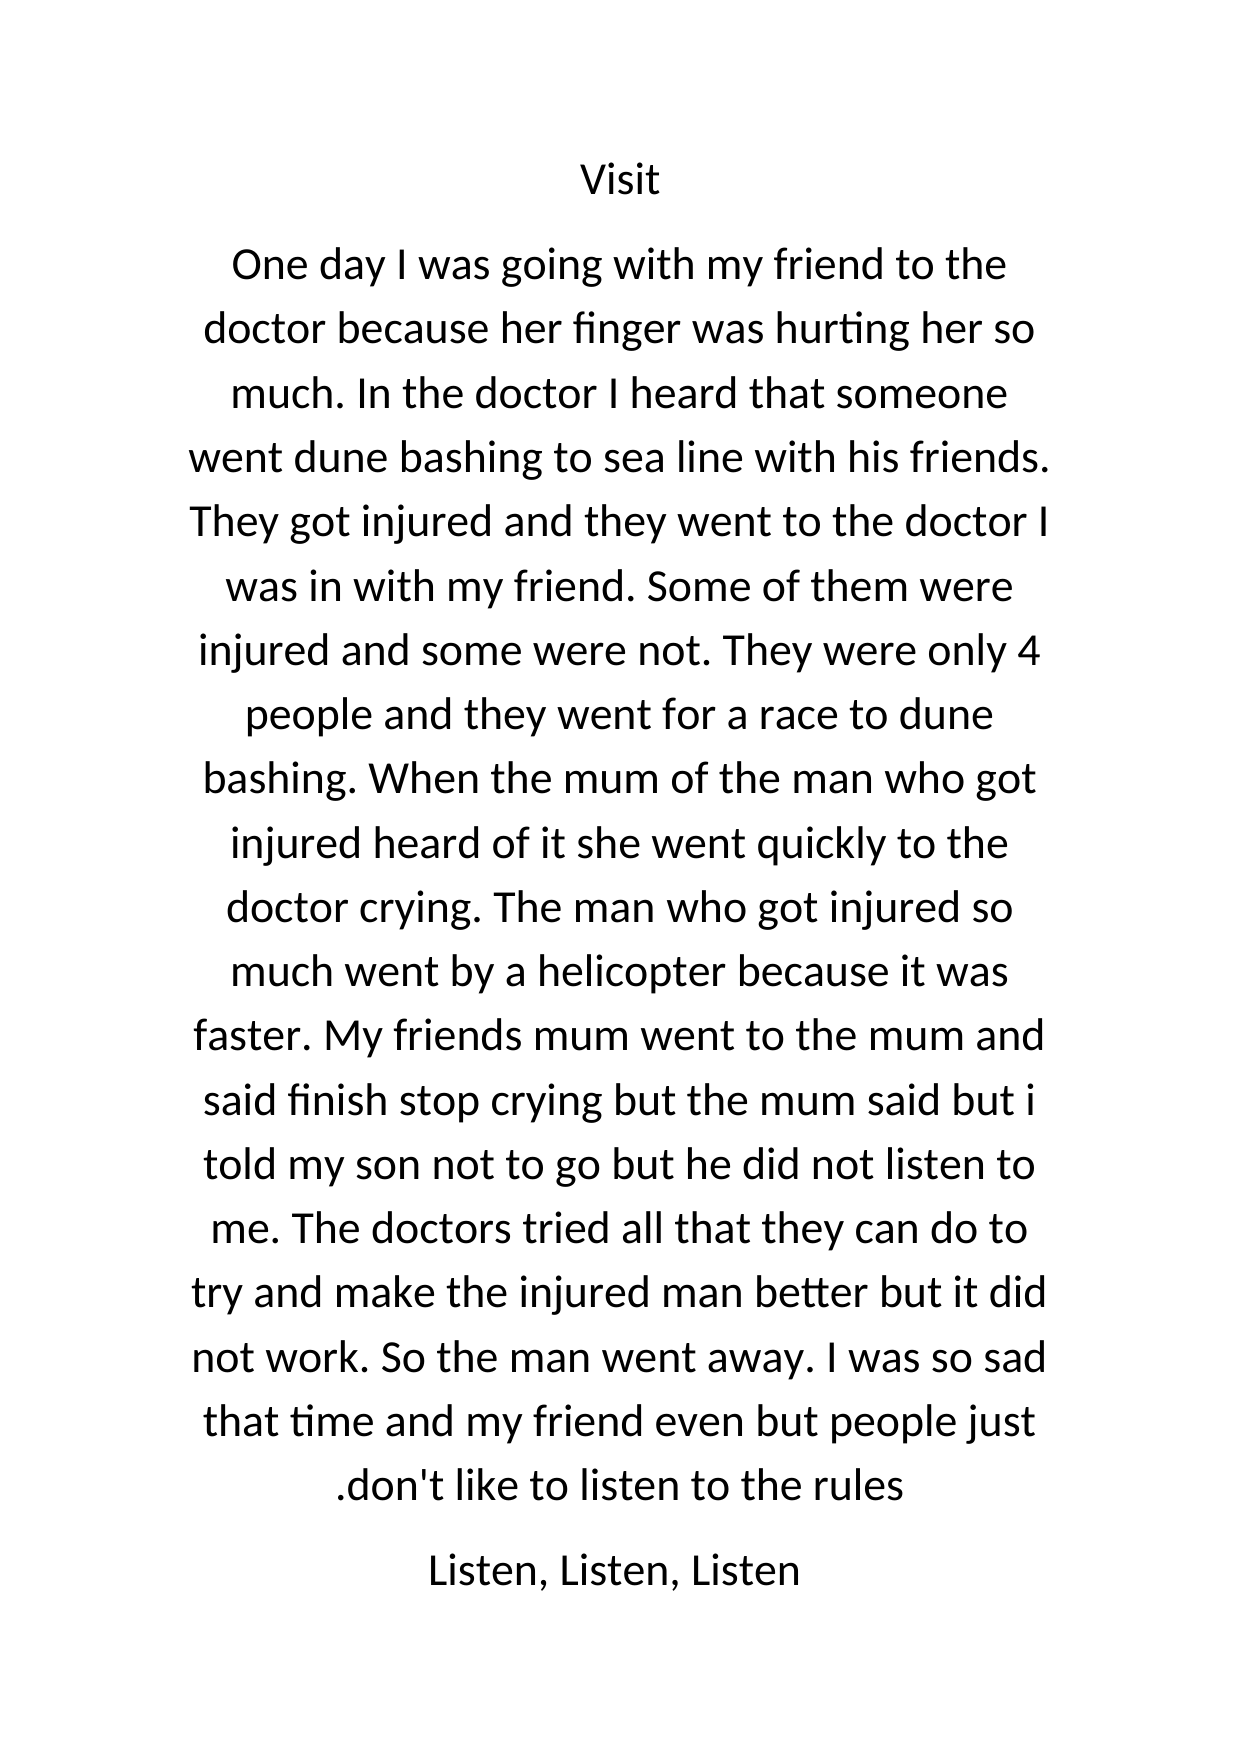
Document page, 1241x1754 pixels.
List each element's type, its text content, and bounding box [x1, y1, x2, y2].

text Visit [187, 150, 1053, 206]
text Listen, Listen, Listen [187, 1541, 1053, 1597]
text One day I was going with my friend to the doctor because her finger was hurting her so much. In the doctor I heard that someone went dune bashing to sea line with his friends. They got injured and they went to the doctor I was in with my friend. Some of them were injured and some were not. They were only 4 people and they went for a race to dune bashing. When the mum of the man who got injured heard of it she went quickly to the doctor crying. The man who got injured so much went by a helicopter because it was faster. My friends mum went to the mum and said finish stop crying but the mum said but i told my son not to go but he did not listen to me. The doctors tried all that they can do to try and make the injured man better but it did not work. So the man went away. I was so sad that time and my friend even but people just don't like to listen to the rules. [187, 235, 1053, 1512]
